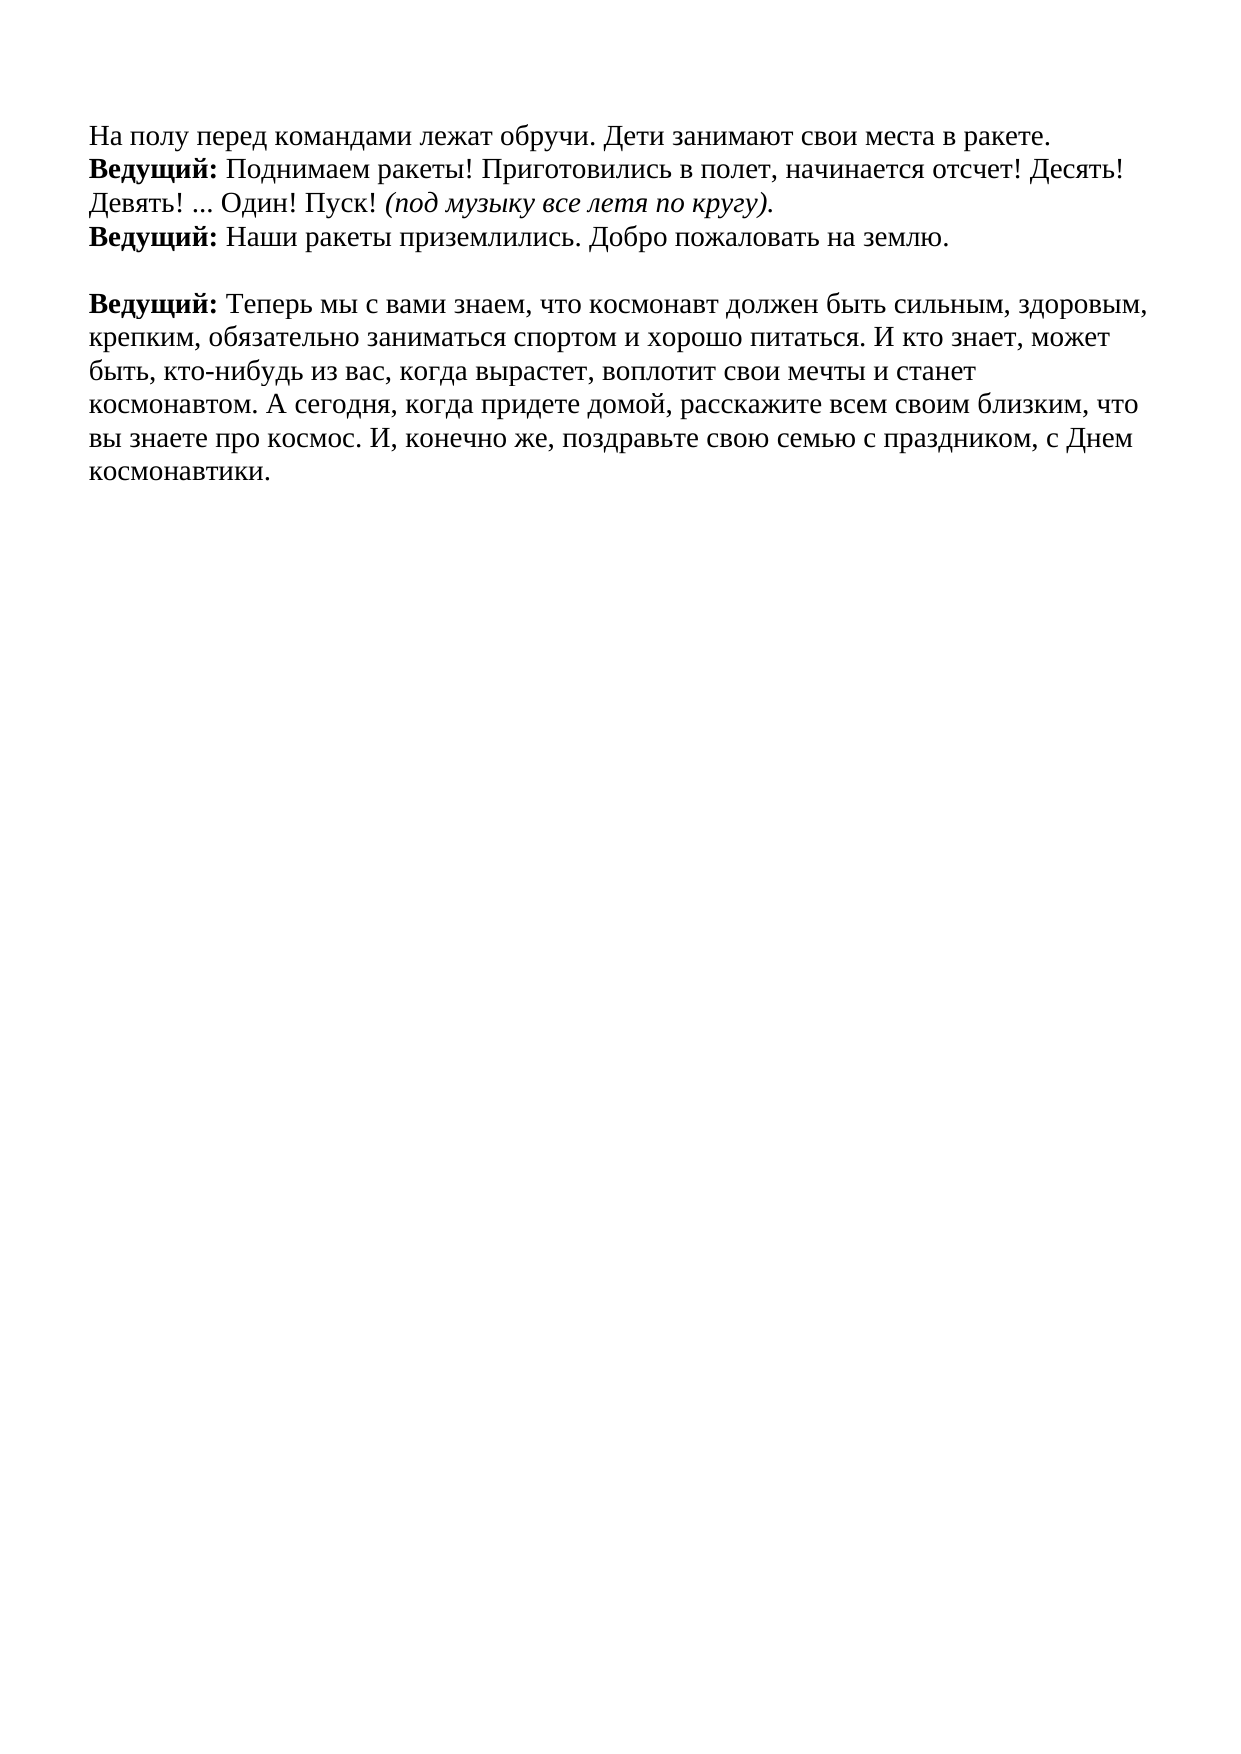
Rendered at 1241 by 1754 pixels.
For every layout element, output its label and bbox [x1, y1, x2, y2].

text [88, 118, 1152, 516]
